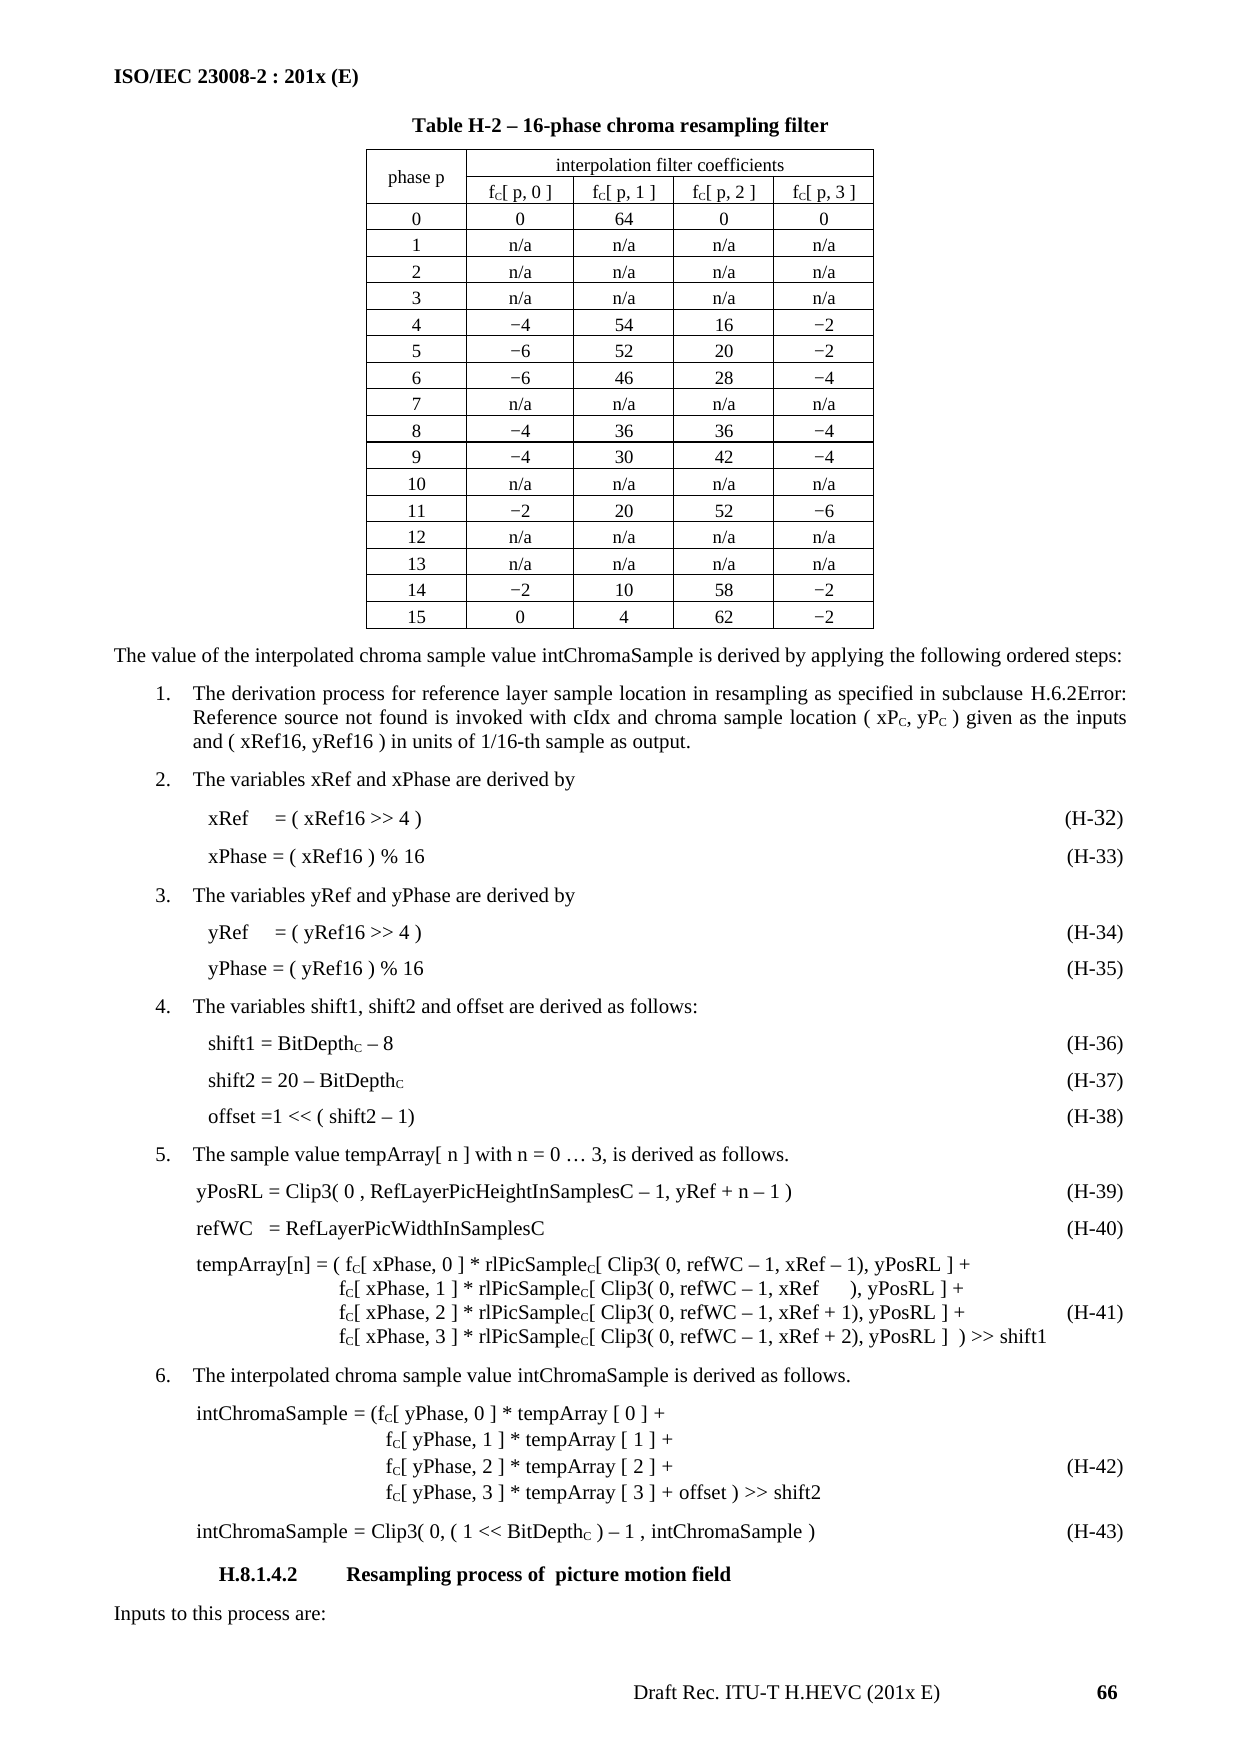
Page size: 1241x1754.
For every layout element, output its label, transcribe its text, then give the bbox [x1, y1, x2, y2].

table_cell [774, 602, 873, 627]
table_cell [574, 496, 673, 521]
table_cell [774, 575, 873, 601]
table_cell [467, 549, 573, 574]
list The variables shift1, shift2 and offset are derived as follows: [155, 994, 1127, 1018]
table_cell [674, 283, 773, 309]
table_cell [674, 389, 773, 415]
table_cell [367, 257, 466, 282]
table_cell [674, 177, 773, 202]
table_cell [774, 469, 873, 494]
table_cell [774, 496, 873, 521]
list The variables yRef and yPhase are derived by [155, 883, 1127, 907]
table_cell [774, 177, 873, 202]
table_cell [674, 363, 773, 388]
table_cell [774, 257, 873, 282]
text Table H-2 – 16-phase chroma resampling filter [113, 113, 1127, 137]
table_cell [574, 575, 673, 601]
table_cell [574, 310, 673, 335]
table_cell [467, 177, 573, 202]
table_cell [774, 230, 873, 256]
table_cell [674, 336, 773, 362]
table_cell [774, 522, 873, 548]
text shift1 = BitDepthC – 8 (H-36) [208, 1031, 1127, 1055]
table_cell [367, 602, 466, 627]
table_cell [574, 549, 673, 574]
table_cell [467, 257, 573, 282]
text yRef = ( yRef16 >> 4 ) (H-34) [208, 920, 1127, 944]
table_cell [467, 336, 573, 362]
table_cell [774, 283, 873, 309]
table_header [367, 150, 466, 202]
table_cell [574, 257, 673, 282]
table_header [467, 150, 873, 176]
text yPhase = ( yRef16 ) % 16 (H-35) [208, 956, 1127, 980]
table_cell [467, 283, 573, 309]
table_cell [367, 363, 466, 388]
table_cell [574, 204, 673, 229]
text Resampling process of picture motion field [218, 1562, 1127, 1586]
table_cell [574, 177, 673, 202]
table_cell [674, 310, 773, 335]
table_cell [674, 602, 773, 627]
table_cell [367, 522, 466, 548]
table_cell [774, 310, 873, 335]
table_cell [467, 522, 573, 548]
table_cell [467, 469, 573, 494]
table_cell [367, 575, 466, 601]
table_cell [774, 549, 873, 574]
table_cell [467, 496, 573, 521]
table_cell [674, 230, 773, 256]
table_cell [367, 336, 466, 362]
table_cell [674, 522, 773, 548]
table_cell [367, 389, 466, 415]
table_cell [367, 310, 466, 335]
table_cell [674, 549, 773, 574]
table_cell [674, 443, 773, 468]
text yPosRL = Clip3( 0 , RefLayerPicHeightInSamplesC – 1, yRef + n – 1 ) (H-39) [196, 1179, 1127, 1203]
text intChromaSample = (fC[ yPhase, 0 ] * tempArray [ 0 ] + fC[ yPhase, 1 ] * tempArray [ 1 ] + fC[ yPhase, 2 ] * tempArray [ 2 ] + (H-42) fC[ yPhase, 3 ] * tempArray [ 3 ] + offset ) >> shift2 [196, 1399, 1127, 1504]
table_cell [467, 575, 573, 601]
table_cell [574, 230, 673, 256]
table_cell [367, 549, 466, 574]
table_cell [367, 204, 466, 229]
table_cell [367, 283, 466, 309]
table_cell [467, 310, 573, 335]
text xRef = ( xRef16 >> 4 ) (H-32) [208, 804, 1127, 830]
text xPhase = ( xRef16 ) % 16 (H-33) [208, 843, 1127, 869]
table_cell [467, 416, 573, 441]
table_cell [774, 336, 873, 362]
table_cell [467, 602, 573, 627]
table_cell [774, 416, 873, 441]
text refWC = RefLayerPicWidthInSamplesC (H-40) [196, 1216, 1127, 1239]
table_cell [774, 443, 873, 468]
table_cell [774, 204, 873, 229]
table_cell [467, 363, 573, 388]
text shift2 = 20 – BitDepthC (H-37) [208, 1068, 1127, 1092]
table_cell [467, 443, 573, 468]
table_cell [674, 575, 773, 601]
list The variables xRef and xPhase are derived by [155, 767, 1127, 791]
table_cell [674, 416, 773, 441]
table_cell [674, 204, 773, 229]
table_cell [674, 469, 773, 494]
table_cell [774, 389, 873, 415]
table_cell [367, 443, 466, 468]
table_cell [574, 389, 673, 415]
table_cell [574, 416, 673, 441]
text Inputs to this process are: [113, 1600, 1127, 1624]
text The value of the interpolated chroma sample value intChromaSample is derived by applying the following ordered steps: [113, 643, 1127, 667]
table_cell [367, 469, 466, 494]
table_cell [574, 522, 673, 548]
list The interpolated chroma sample value intChromaSample is derived as follows. [155, 1362, 1127, 1387]
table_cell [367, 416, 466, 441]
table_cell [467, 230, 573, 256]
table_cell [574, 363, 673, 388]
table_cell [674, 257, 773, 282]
list The sample value tempArray[ n ] with n = 0 … 3, is derived as follows. [155, 1142, 1127, 1166]
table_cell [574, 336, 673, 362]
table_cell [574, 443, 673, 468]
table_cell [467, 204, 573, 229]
text offset =1 << ( shift2 – 1) (H-38) [208, 1104, 1127, 1128]
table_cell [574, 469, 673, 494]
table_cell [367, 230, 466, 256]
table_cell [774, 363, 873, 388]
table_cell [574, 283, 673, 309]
text tempArray[n] = ( fC[ xPhase, 0 ] * rlPicSampleC[ Clip3( 0, refWC – 1, xRef – 1), yPosRL ] + fC[ xPhase, 1 ] * rlPicSampleC[ Clip3( 0, refWC – 1, xRef ), yPosRL ] + fC[ xPhase, 2 ] * rlPicSampleC[ Clip3( 0, refWC – 1, xRef + 1), yPosRL ] + (H-41) fC[ xPhase, 3 ] * rlPicSampleC[ Clip3( 0, refWC – 1, xRef + 2), yPosRL ] ) >> shift1 [196, 1252, 1127, 1348]
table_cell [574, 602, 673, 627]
text intChromaSample = Clip3( 0, ( 1 << BitDepthC ) – 1 , intChromaSample ) (H-43) [196, 1517, 1127, 1543]
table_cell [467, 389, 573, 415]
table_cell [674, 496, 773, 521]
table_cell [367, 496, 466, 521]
